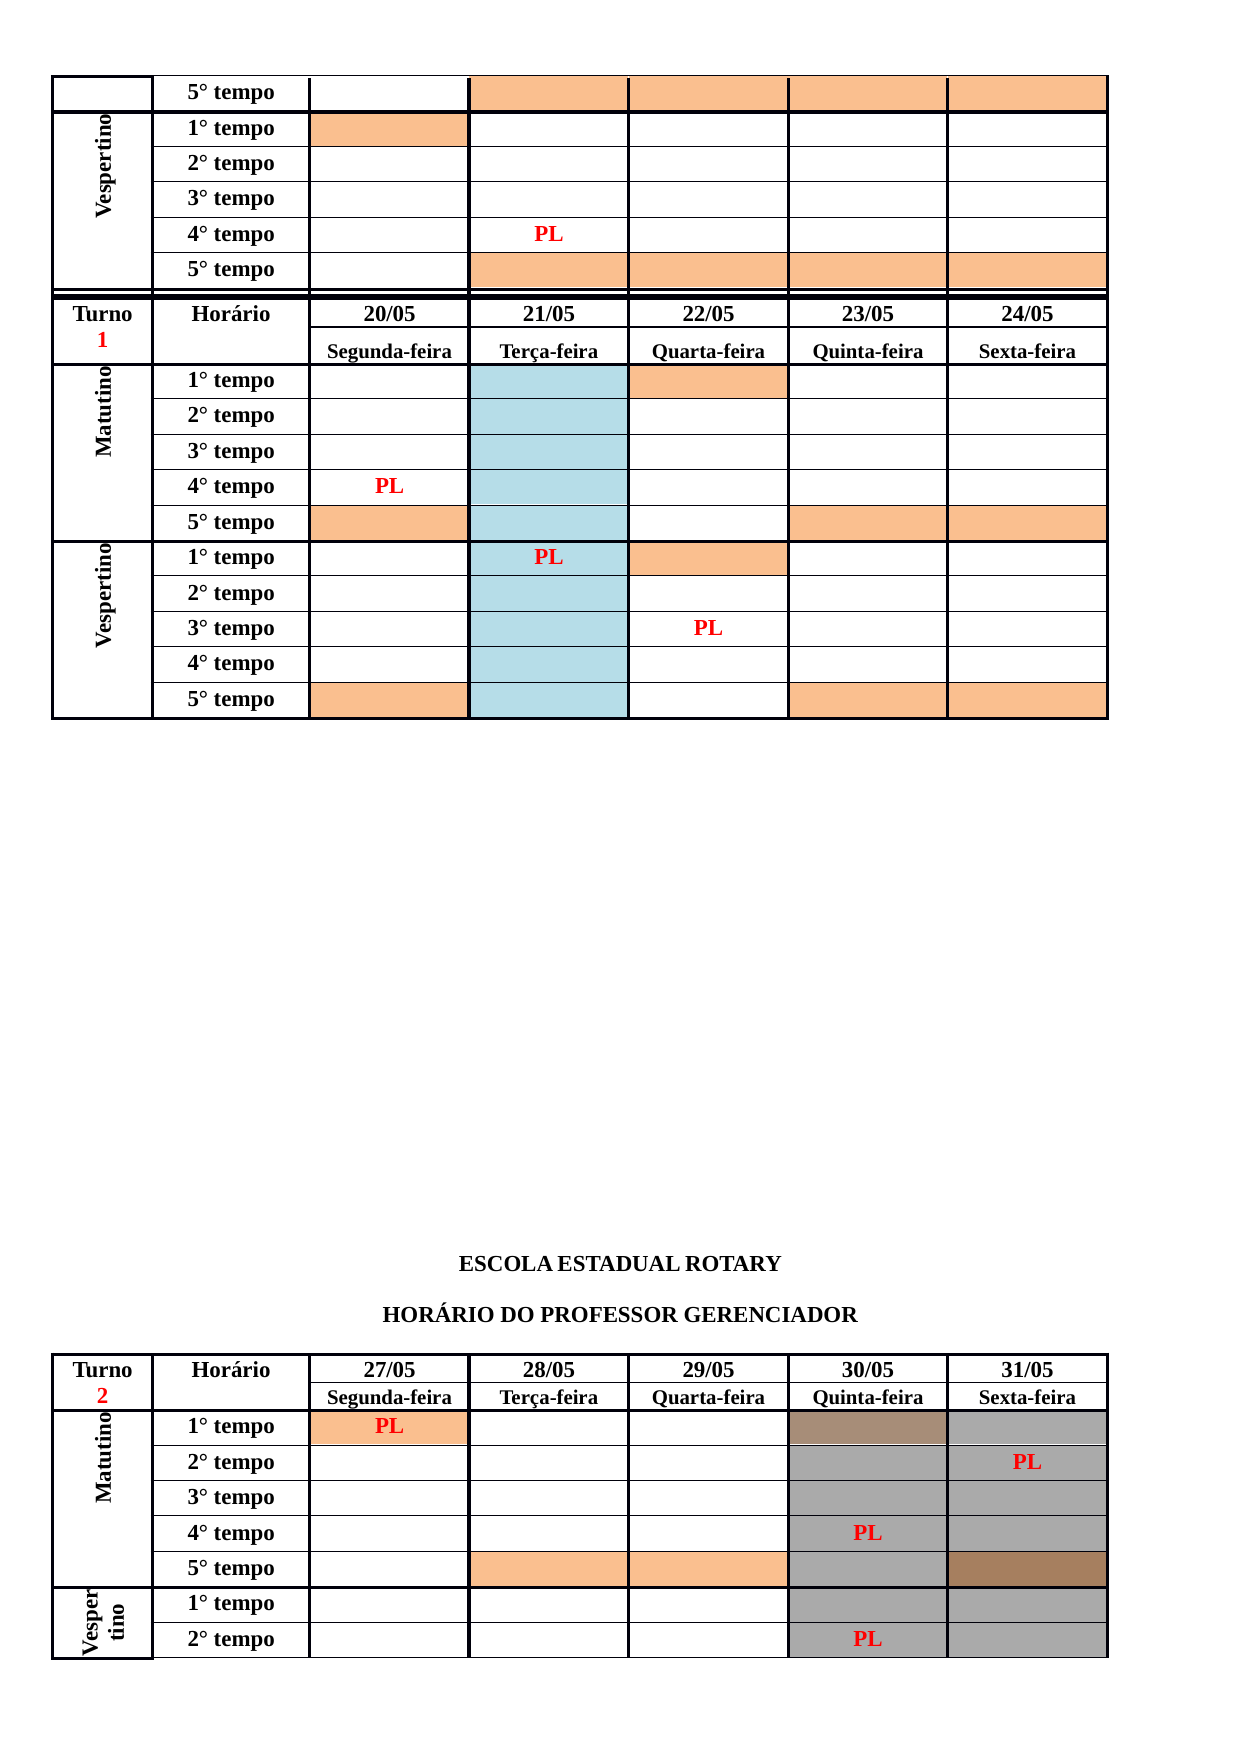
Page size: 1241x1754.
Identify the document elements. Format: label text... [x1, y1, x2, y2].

table_cell [471, 147, 627, 181]
table_cell [790, 1446, 946, 1480]
table_cell [949, 506, 1106, 540]
table_cell [311, 366, 467, 398]
table_cell [311, 399, 467, 434]
table_cell [311, 543, 467, 575]
table_cell [949, 683, 1106, 717]
table_cell [949, 253, 1106, 287]
table_cell [471, 1446, 627, 1480]
table_cell 3° tempo [154, 435, 308, 469]
table_cell [311, 253, 467, 287]
table_cell [949, 218, 1106, 252]
table_cell [471, 612, 627, 646]
table_cell [949, 612, 1106, 646]
table_cell [311, 218, 467, 252]
table_cell [790, 1412, 946, 1444]
table_cell [311, 182, 467, 217]
table_cell [630, 506, 787, 540]
table_cell [790, 612, 946, 646]
table_cell [471, 399, 627, 434]
table_cell 23/05 [790, 300, 946, 326]
table_cell [471, 182, 627, 217]
table_cell PL [311, 470, 467, 504]
table_cell Vespertino [54, 114, 151, 287]
table_cell [471, 470, 627, 504]
table_cell 1° tempo [154, 366, 308, 398]
table_cell Turno 1 [54, 300, 151, 363]
table_header Turno 2 [54, 1356, 151, 1409]
table_cell [629, 76, 788, 110]
table_cell Vespertino [54, 1589, 151, 1657]
table_cell 20/05 [311, 300, 467, 326]
table_cell PL [630, 612, 787, 646]
table_cell PL [790, 1623, 946, 1657]
table_cell Terça-feira [471, 1383, 627, 1409]
table_cell [311, 1446, 467, 1480]
table_cell [790, 506, 946, 540]
table_cell [630, 182, 787, 217]
table_cell Quinta-feira [790, 1383, 946, 1409]
table_cell PL [311, 1412, 467, 1444]
table_cell [471, 1623, 627, 1657]
table_cell [471, 253, 627, 287]
table_cell [310, 76, 469, 110]
table_cell [311, 147, 467, 181]
table_cell PL [790, 1516, 946, 1551]
table_cell [949, 1516, 1106, 1551]
table_cell [790, 435, 946, 469]
table_cell PL [471, 543, 627, 575]
table_cell Quarta-feira [630, 1383, 787, 1409]
table_cell [790, 647, 946, 682]
table_cell [790, 576, 946, 611]
table_cell [630, 576, 787, 611]
table_cell PL [471, 218, 627, 252]
table_cell [471, 1481, 627, 1515]
table_cell [471, 576, 627, 611]
table_cell [790, 683, 946, 717]
table_cell [630, 366, 787, 398]
table_cell [630, 470, 787, 504]
table_cell [790, 1481, 946, 1515]
table_cell 5° tempo [154, 1552, 308, 1586]
table_cell [630, 1589, 787, 1622]
table_cell [311, 114, 467, 146]
table_cell 5° tempo [154, 683, 308, 717]
table_cell PL [949, 1446, 1106, 1480]
table_cell Quarta-feira [630, 328, 787, 363]
table_cell Matutino [54, 1412, 151, 1586]
table_cell [949, 543, 1106, 575]
table_cell [471, 683, 627, 717]
table_cell [948, 76, 1106, 110]
table_cell [949, 147, 1106, 181]
table_cell [630, 114, 787, 146]
table_cell 1° tempo [154, 114, 308, 146]
table_cell [471, 435, 627, 469]
table_cell [471, 1412, 627, 1444]
table_cell [790, 543, 946, 575]
table_cell [630, 1552, 787, 1586]
table_cell [949, 1412, 1106, 1444]
table_cell [790, 114, 946, 146]
table_cell [311, 1623, 467, 1657]
table_cell 1° tempo [154, 543, 308, 575]
table_cell [630, 399, 787, 434]
table_cell 2° tempo [154, 1623, 308, 1657]
table_cell [790, 182, 946, 217]
table_cell [471, 1516, 627, 1551]
table_cell Segunda-feira [311, 328, 467, 363]
table_cell [311, 506, 467, 540]
table_cell [311, 1589, 467, 1622]
table_cell [790, 1589, 946, 1622]
table_cell [471, 114, 627, 146]
table_cell Terça-feira [471, 328, 627, 363]
table_cell 5° tempo [154, 253, 308, 287]
table_cell [949, 435, 1106, 469]
table_header 31/05 [949, 1356, 1106, 1382]
table_cell [311, 1481, 467, 1515]
table_cell 3° tempo [154, 1481, 308, 1515]
table_cell [949, 470, 1106, 504]
table_cell [788, 76, 947, 110]
table_cell [630, 1412, 787, 1444]
table_cell [471, 1552, 627, 1586]
table_cell 3° tempo [154, 182, 308, 217]
table_cell [469, 76, 628, 110]
table_cell [949, 114, 1106, 146]
table_cell 5° tempo [154, 76, 309, 110]
table_cell Matutino [54, 366, 151, 540]
table_cell [471, 506, 627, 540]
table_cell [311, 1552, 467, 1586]
table_cell [471, 366, 627, 398]
table_cell 22/05 [630, 300, 787, 326]
table_header 28/05 [471, 1356, 627, 1382]
table_cell [790, 1552, 946, 1586]
table_cell [311, 683, 467, 717]
table_cell [630, 435, 787, 469]
table_cell 1° tempo [154, 1589, 308, 1622]
table_cell 24/05 [949, 300, 1106, 326]
table_cell [790, 366, 946, 398]
table_cell 4° tempo [154, 470, 308, 504]
table_cell Segunda-feira [311, 1383, 467, 1409]
table_cell [630, 683, 787, 717]
table_cell [949, 1552, 1106, 1586]
text ESCOLA ESTADUAL ROTARY [75, 1250, 1165, 1277]
table_cell [630, 1516, 787, 1551]
table_header Horário [154, 1356, 308, 1409]
table_cell [949, 647, 1106, 682]
table_cell 5° tempo [154, 506, 308, 540]
table_cell [630, 1623, 787, 1657]
table_cell [949, 399, 1106, 434]
text HORÁRIO DO PROFESSOR GERENCIADOR [75, 1301, 1165, 1328]
table_cell [311, 576, 467, 611]
table_cell [311, 435, 467, 469]
table_cell 21/05 [471, 300, 627, 326]
table_cell Vespertino [54, 543, 151, 717]
table_cell [630, 647, 787, 682]
table_cell 1° tempo [154, 1412, 308, 1444]
table_cell 3° tempo [154, 612, 308, 646]
table_cell [949, 1589, 1106, 1622]
table_cell 2° tempo [154, 399, 308, 434]
table_cell [949, 1623, 1106, 1657]
table_cell [790, 399, 946, 434]
table_cell [471, 1589, 627, 1622]
table_cell [949, 366, 1106, 398]
table_cell [630, 218, 787, 252]
table_cell Quinta-feira [790, 328, 946, 363]
table_cell [790, 218, 946, 252]
table_cell Sexta-feira [949, 328, 1106, 363]
table_cell [311, 1516, 467, 1551]
table_cell [630, 1446, 787, 1480]
table_cell Sexta-feira [949, 1383, 1106, 1409]
table_cell [630, 543, 787, 575]
table_cell [630, 1481, 787, 1515]
table_cell [949, 1481, 1106, 1515]
table_cell [790, 253, 946, 287]
table_cell [471, 647, 627, 682]
table_cell [949, 182, 1106, 217]
table_cell 2° tempo [154, 576, 308, 611]
table_header 30/05 [790, 1356, 946, 1382]
table_cell [790, 470, 946, 504]
table_header 29/05 [630, 1356, 787, 1382]
table_cell [630, 253, 787, 287]
table_cell [949, 576, 1106, 611]
table_cell 4° tempo [154, 1516, 308, 1551]
table_cell [630, 147, 787, 181]
table_cell [790, 147, 946, 181]
table_cell 4° tempo [154, 647, 308, 682]
table_cell 4° tempo [154, 218, 308, 252]
table_cell [311, 647, 467, 682]
table_cell Horário [154, 300, 308, 363]
table_cell 2° tempo [154, 1446, 308, 1480]
table_cell 2° tempo [154, 147, 308, 181]
table_cell [311, 612, 467, 646]
table_header 27/05 [311, 1356, 467, 1382]
